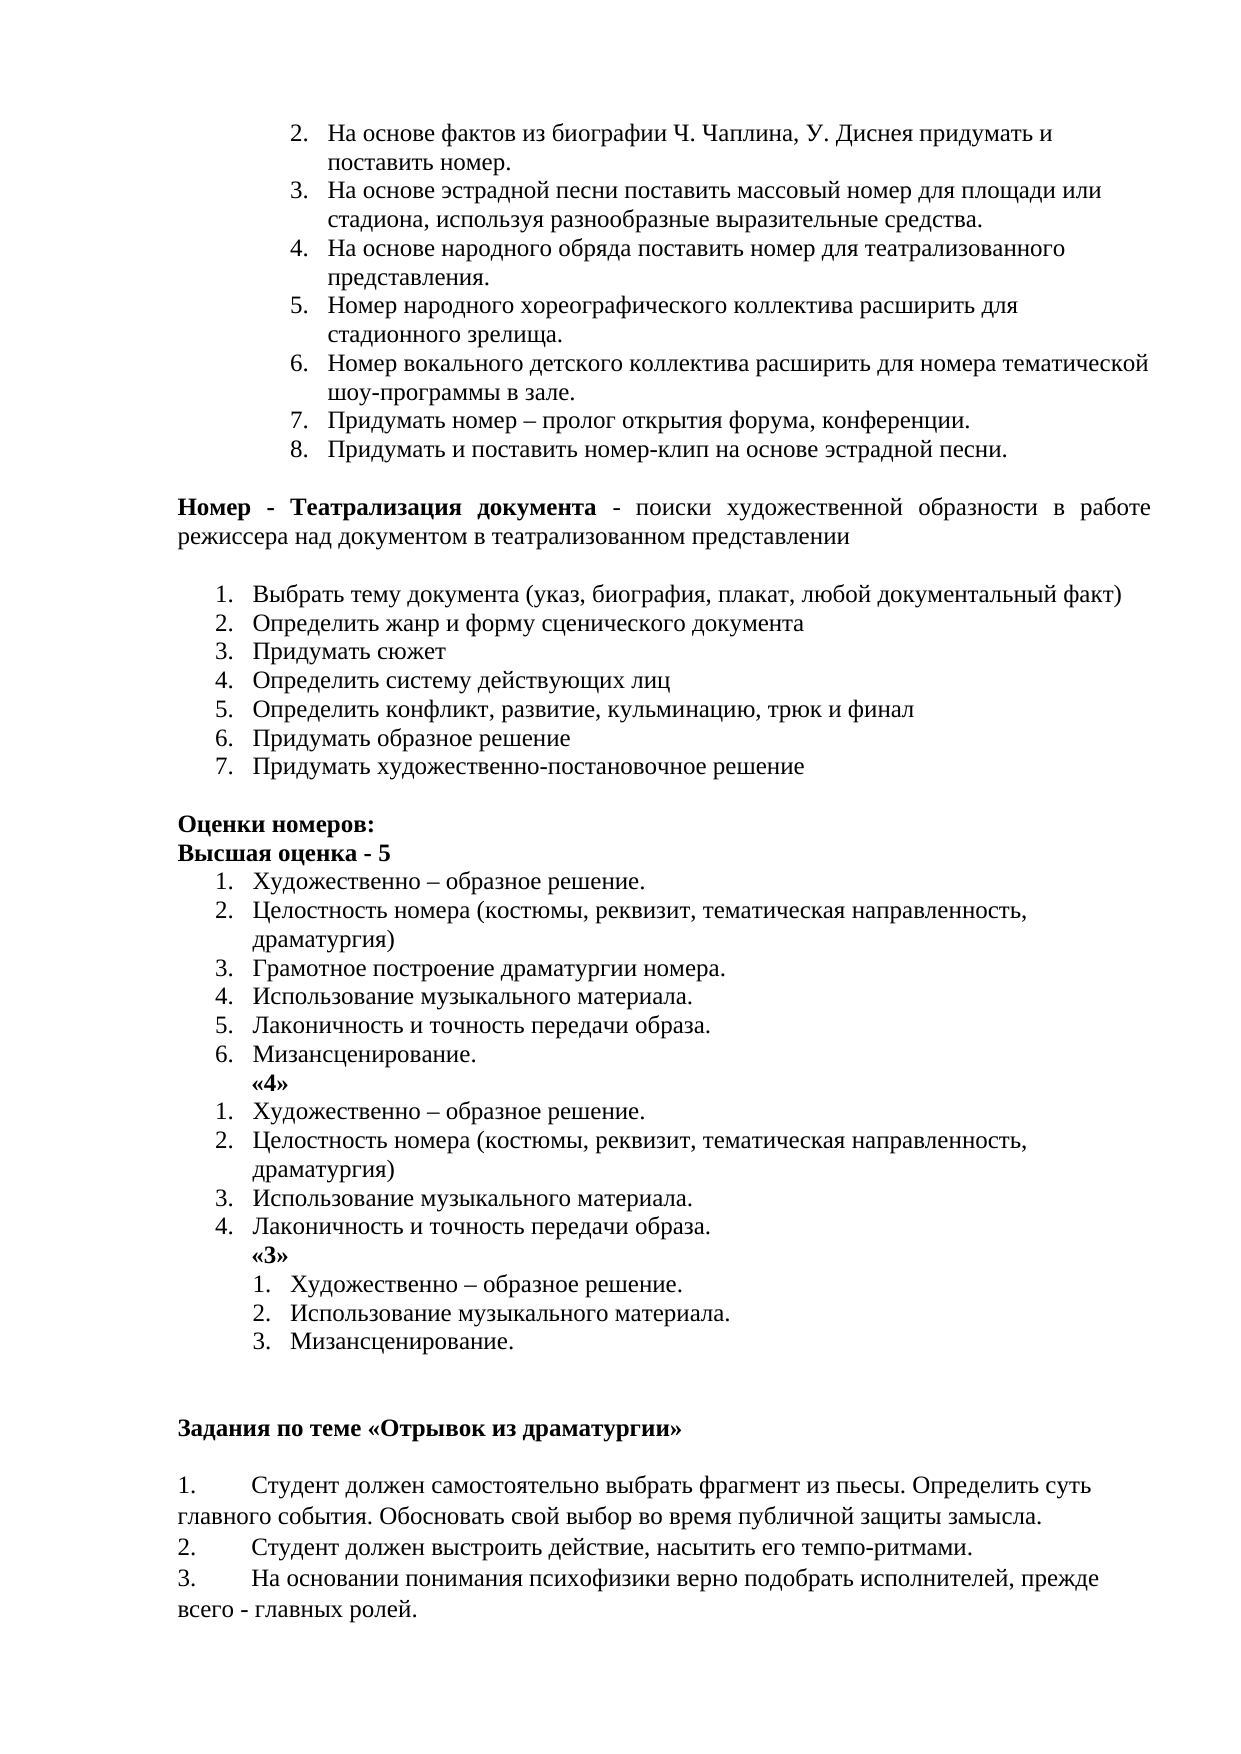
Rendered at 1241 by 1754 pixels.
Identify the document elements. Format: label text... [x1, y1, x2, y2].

list «3» [251, 1240, 1152, 1269]
list Использование музыкального материала. [215, 981, 1152, 1010]
list На основе народного обряда поставить номер для театрализованного представления. [290, 233, 1152, 291]
list На основе эстрадной песни поставить массовый номер для площади или стадиона, используя разнообразные выразительные средства. [290, 176, 1152, 233]
list Использование музыкального материала. [252, 1298, 1152, 1326]
list Определить конфликт, развитие, кульминацию, трюк и финал [215, 694, 1152, 723]
list На основе фактов из биографии Ч. Чаплина, У. Диснея придумать и поставить номер. [290, 118, 1152, 176]
list Художественно – образное решение. [215, 866, 1152, 895]
list Определить систему действующих лиц [215, 665, 1152, 694]
list Определить жанр и форму сценического документа [215, 608, 1152, 636]
list Мизансценирование. [215, 1039, 1152, 1068]
list Грамотное построение драматургии номера. [215, 953, 1152, 981]
list Целостность номера (костюмы, реквизит, тематическая направленность, драматургия) [215, 895, 1152, 953]
list Придумать сюжет [215, 636, 1152, 665]
list Студент должен самостоятельно выбрать фрагмент из пьесы. Определить суть главного события. Обосновать свой выбор во время публичной защиты замысла. [177, 1470, 1152, 1530]
list Номер вокального детского коллектива расширить для номера тематической шоу-программы в зале. [290, 348, 1152, 406]
list Придумать и поставить номер-клип на основе эстрадной песни. [290, 434, 1152, 463]
list Студент должен выстроить действие, насытить его темпо-ритмами. [177, 1532, 1152, 1561]
list Лаконичность и точность передачи образа. [215, 1211, 1152, 1240]
list Придумать образное решение [215, 723, 1152, 751]
list Мизансценирование. [252, 1326, 1152, 1355]
list Художественно – образное решение. [252, 1269, 1152, 1298]
list Придумать художественно-постановочное решение [215, 751, 1152, 780]
list Номер - Театрализация документа - поиски художественной образности в работе режиссера над документом в театрализованном представлении [177, 492, 1152, 550]
text Высшая оценка - 5 [177, 838, 1152, 866]
text Оценки номеров: [177, 809, 1152, 838]
list Художественно – образное решение. [215, 1096, 1152, 1125]
list Придумать номер – пролог открытия форума, конференции. [290, 406, 1152, 434]
list Целостность номера (костюмы, реквизит, тематическая направленность, драматургия) [215, 1125, 1152, 1183]
list Номер народного хореографического коллектива расширить для стадионного зрелища. [290, 291, 1152, 348]
list Использование музыкального материала. [215, 1183, 1152, 1211]
text Задания по теме «Отрывок из драматургии» [177, 1413, 1152, 1441]
list «4» [251, 1068, 1152, 1096]
list Выбрать тему документа (указ, биография, плакат, любой документальный факт) [215, 579, 1152, 608]
list На основании понимания психофизики верно подобрать исполнителей, прежде всего - главных ролей. [177, 1563, 1152, 1623]
list Лаконичность и точность передачи образа. [215, 1010, 1152, 1039]
